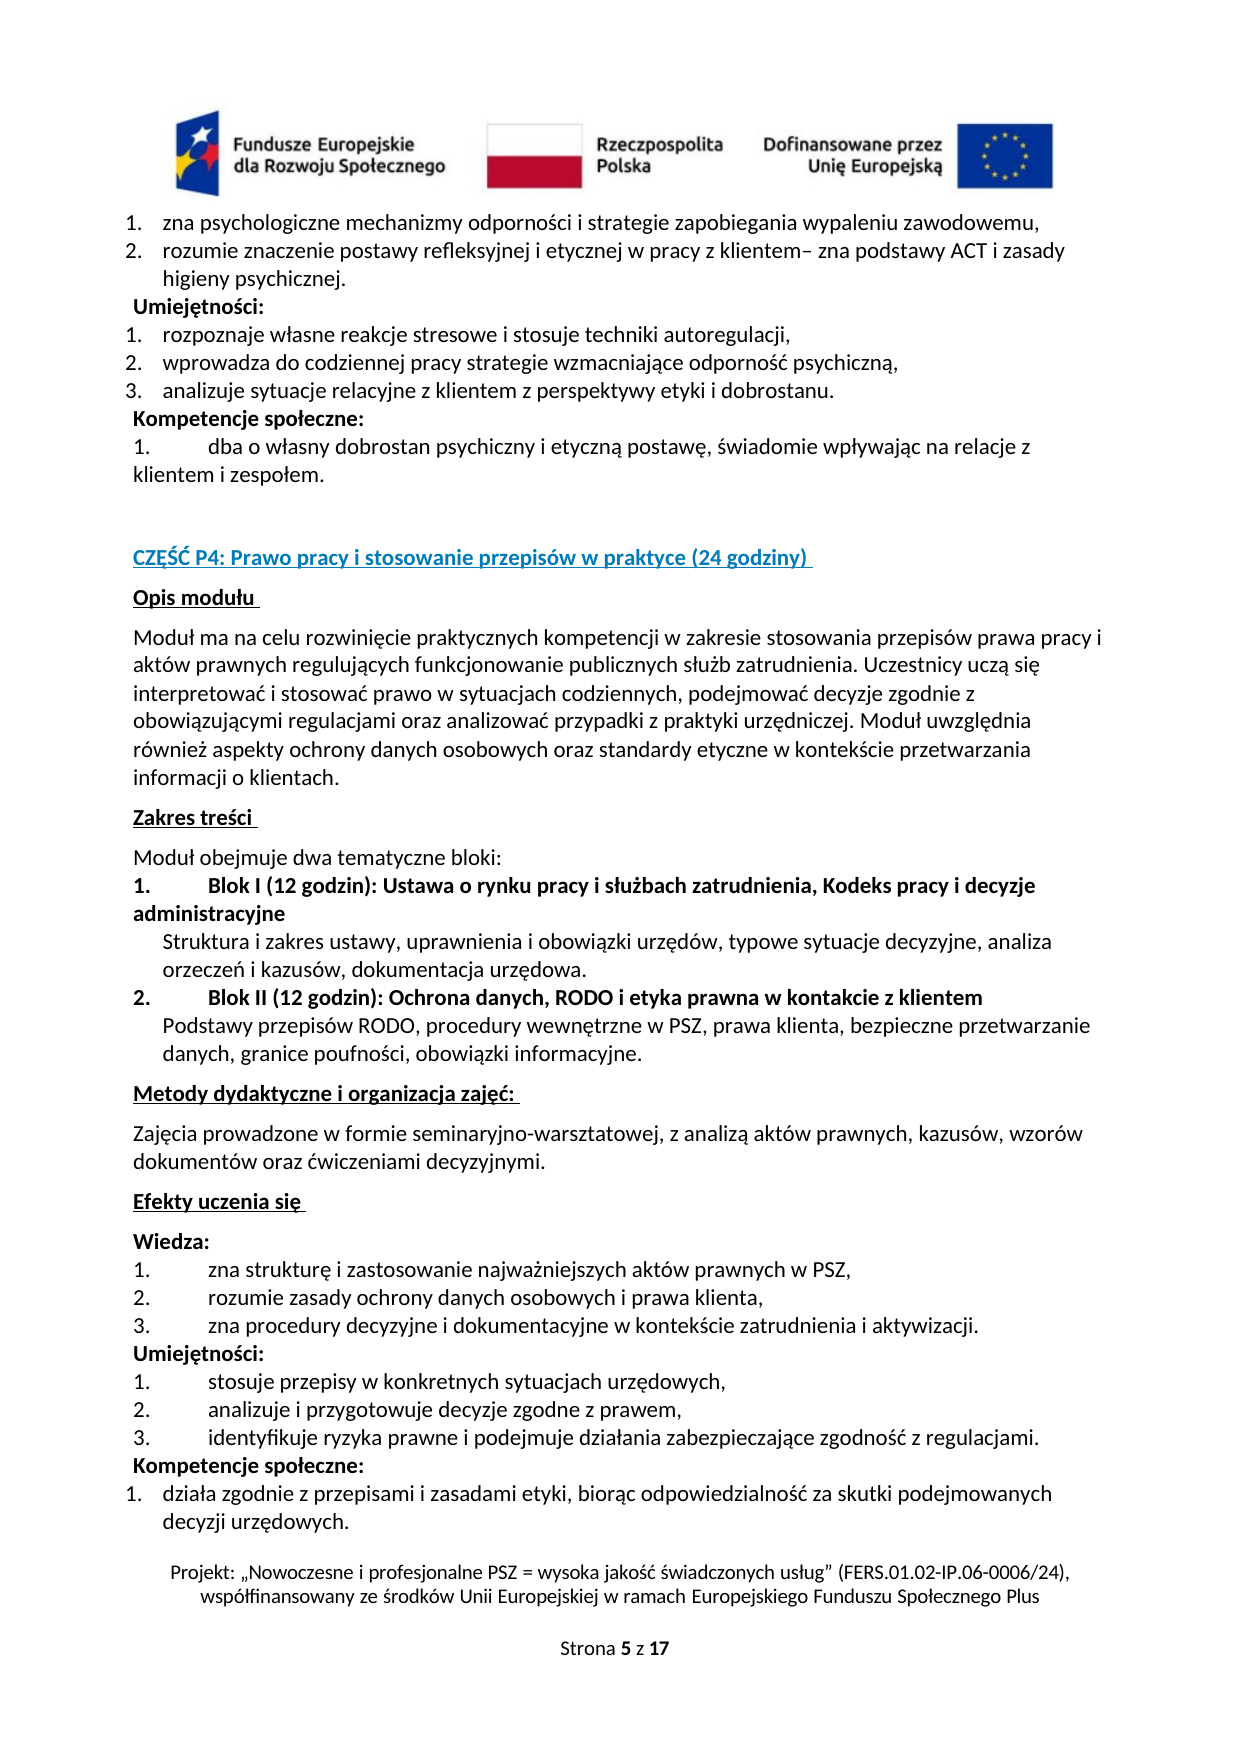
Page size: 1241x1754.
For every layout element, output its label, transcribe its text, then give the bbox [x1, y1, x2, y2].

list rozumie znaczenie postawy refleksyjnej i etycznej w pracy z klientem– zna podstawy ACT i zasady higieny psychicznej. [125, 236, 1107, 292]
list analizuje sytuacje relacyjne z klientem z perspektywy etyki i dobrostanu. [125, 376, 1107, 404]
text Kompetencje społeczne: [133, 1451, 1107, 1479]
list wprowadza do codziennej pracy strategie wzmacniające odporność psychiczną, [125, 348, 1107, 376]
text Zajęcia prowadzone w formie seminaryjno-warsztatowej, z analizą aktów prawnych, kazusów, wzorów dokumentów oraz ćwiczeniami decyzyjnymi. [133, 1119, 1107, 1175]
text Umiejętności: [133, 1339, 1107, 1367]
list rozumie zasady ochrony danych osobowych i prawa klienta, [133, 1283, 1107, 1311]
list działa zgodnie z przepisami i zasadami etyki, biorąc odpowiedzialność za skutki podejmowanych decyzji urzędowych. [125, 1479, 1107, 1535]
text Opis modułu [133, 583, 1107, 611]
text Metody dydaktyczne i organizacja zajęć: [133, 1079, 1107, 1107]
text Wiedza: [133, 1227, 1107, 1255]
list stosuje przepisy w konkretnych sytuacjach urzędowych, [133, 1367, 1107, 1395]
list rozpoznaje własne reakcje stresowe i stosuje techniki autoregulacji, [125, 320, 1107, 348]
text Struktura i zakres ustawy, uprawnienia i obowiązki urzędów, typowe sytuacje decyzyjne, analiza orzeczeń i kazusów, dokumentacja urzędowa. [162, 927, 1107, 983]
list dba o własny dobrostan psychiczny i etyczną postawę, świadomie wpływając na relacje z klientem i zespołem. [133, 432, 1107, 488]
list zna psychologiczne mechanizmy odporności i strategie zapobiegania wypaleniu zawodowemu, [125, 208, 1107, 236]
text Moduł obejmuje dwa tematyczne bloki: [133, 843, 1107, 871]
text CZĘŚĆ P4: Prawo pracy i stosowanie przepisów w praktyce (24 godziny) [133, 543, 1107, 571]
list identyfikuje ryzyka prawne i podejmuje działania zabezpieczające zgodność z regulacjami. [133, 1423, 1107, 1451]
text Podstawy przepisów RODO, procedury wewnętrzne w PSZ, prawa klienta, bezpieczne przetwarzanie danych, granice poufności, obowiązki informacyjne. [162, 1011, 1107, 1067]
list zna procedury decyzyjne i dokumentacyjne w kontekście zatrudnienia i aktywizacji. [133, 1311, 1107, 1339]
list Blok I (12 godzin): Ustawa o rynku pracy i służbach zatrudnienia, Kodeks pracy i decyzje administracyjne [133, 871, 1107, 927]
picture [166, 101, 1056, 201]
list Blok II (12 godzin): Ochrona danych, RODO i etyka prawna w kontakcie z klientem [133, 983, 1107, 1011]
text Umiejętności: [133, 292, 1107, 320]
list zna strukturę i zastosowanie najważniejszych aktów prawnych w PSZ, [133, 1255, 1107, 1283]
text Efekty uczenia się [133, 1187, 1107, 1215]
text Zakres treści [133, 803, 1107, 831]
list analizuje i przygotowuje decyzje zgodne z prawem, [133, 1395, 1107, 1423]
text Kompetencje społeczne: [133, 404, 1107, 432]
text Moduł ma na celu rozwinięcie praktycznych kompetencji w zakresie stosowania przepisów prawa pracy i aktów prawnych regulujących funkcjonowanie publicznych służb zatrudnienia. Uczestnicy uczą się interpretować i stosować prawo w sytuacjach codziennych, podejmować decyzje zgodnie z obowiązującymi regulacjami oraz analizować przypadki z praktyki urzędniczej. Moduł uwzględnia również aspekty ochrony danych osobowych oraz standardy etyczne w kontekście przetwarzania informacji o klientach. [133, 623, 1107, 791]
